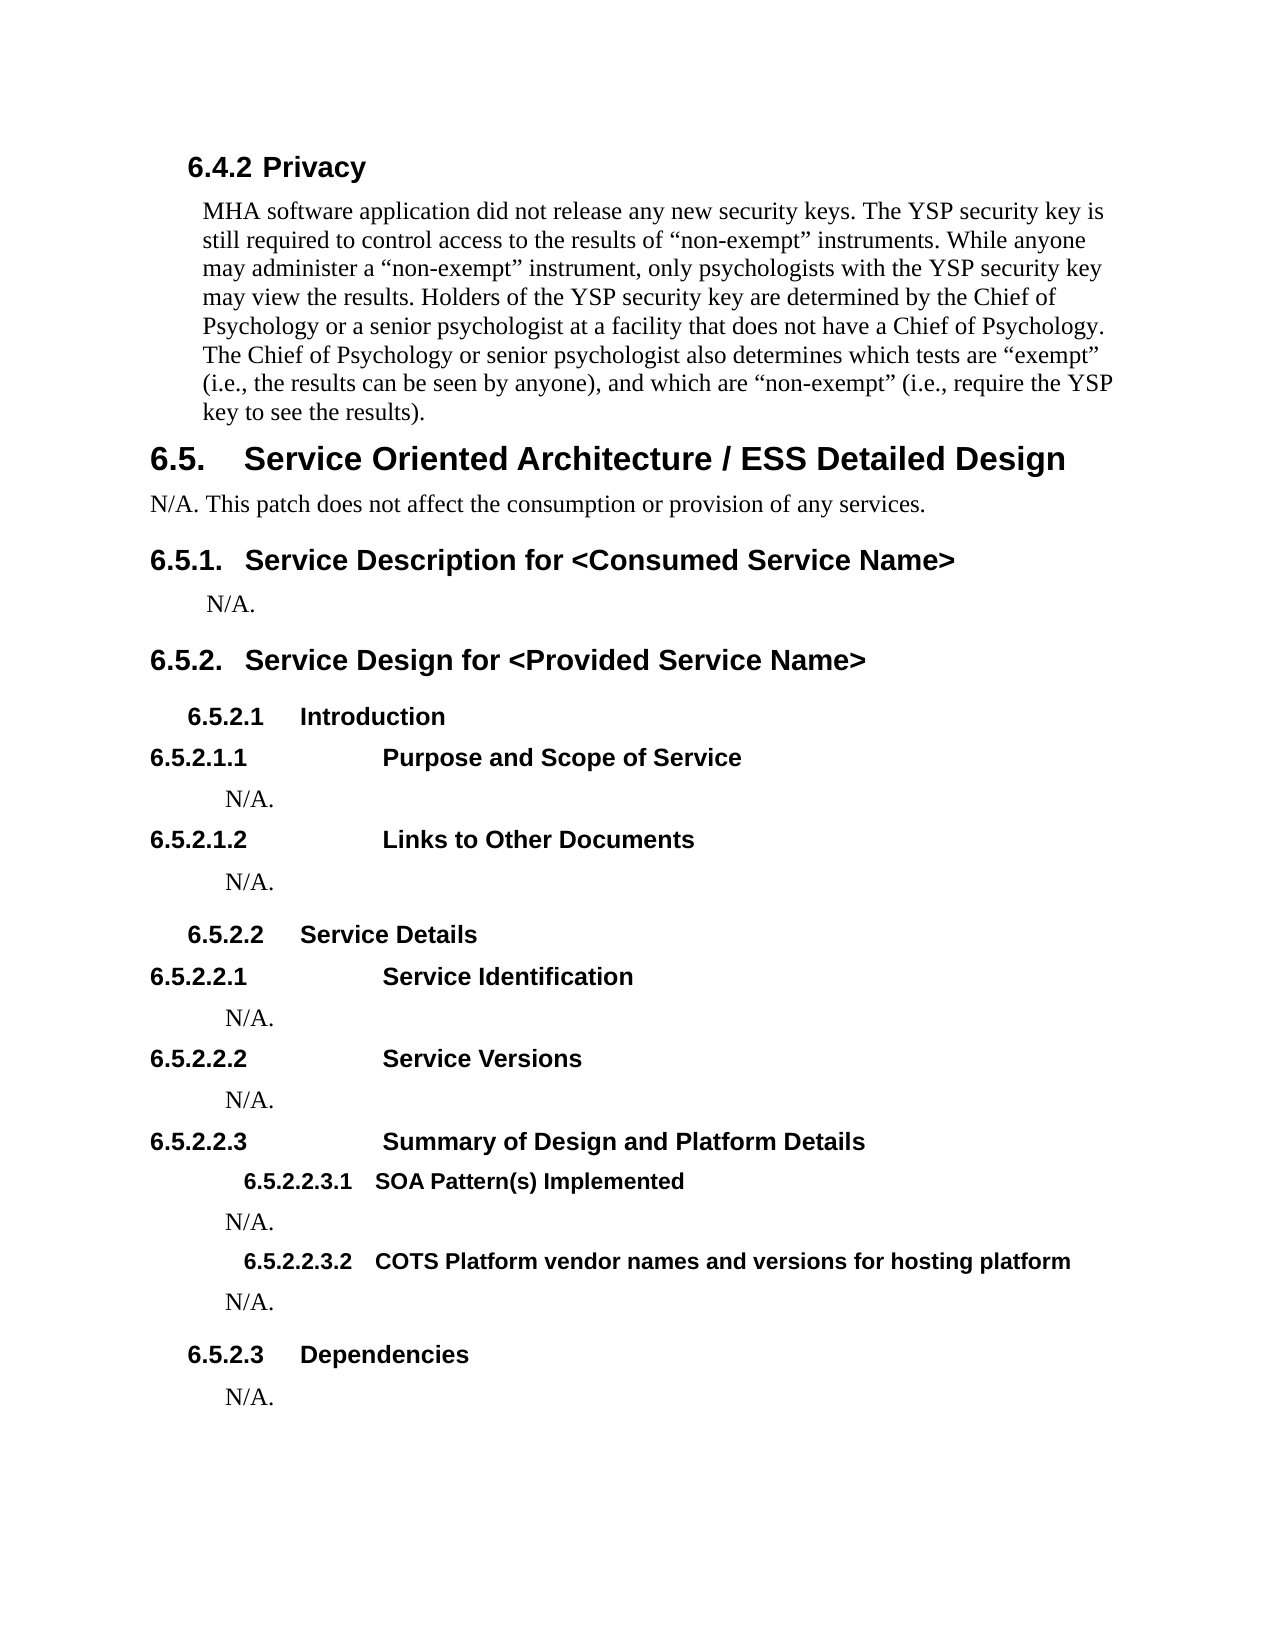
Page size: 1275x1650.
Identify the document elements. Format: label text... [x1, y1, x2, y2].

subtitle 6.5.2.2.3 Summary of Design and Platform Details [150, 1127, 1125, 1155]
subtitle 6.5.2.1 Introduction [187, 702, 1125, 730]
subtitle 6.5.2.1.1 Purpose and Scope of Service [150, 743, 1125, 772]
subtitle 6.4.2 Privacy [187, 150, 1125, 183]
text N/A. [225, 1382, 1125, 1411]
subtitle Dependencies [187, 1341, 1125, 1369]
text N/A. [206, 589, 1125, 618]
subtitle Service Design for <Provided Service Name> [150, 643, 1125, 677]
subtitle Service Description for <Consumed Service Name> [150, 543, 1125, 577]
subtitle 6.5.2.2.3.2 COTS Platform vendor names and versions for hosting platform [244, 1248, 1125, 1274]
text N/A. [225, 867, 1125, 895]
text N/A. [225, 1207, 1125, 1235]
subtitle 6.5.2.1.2 Links to Other Documents [150, 825, 1125, 854]
subtitle Service Oriented Architecture / ESS Detailed Design [150, 438, 1125, 477]
text N/A. [225, 784, 1125, 813]
subtitle 6.5.2.2 Service Details [187, 920, 1125, 949]
subtitle 6.5.2.2.1 Service Identification [150, 962, 1125, 990]
text N/A. This patch does not affect the consumption or provision of any services. [150, 489, 1125, 518]
text N/A. [225, 1003, 1125, 1032]
subtitle 6.5.2.2.2 Service Versions [150, 1044, 1125, 1073]
subtitle 6.5.2.2.3.1 SOA Pattern(s) Implemented [244, 1168, 1125, 1194]
text N/A. [225, 1085, 1125, 1114]
text N/A. [225, 1287, 1125, 1316]
text MHA software application did not release any new security keys. The YSP security key is still required to control access to the results of “non-exempt” instruments. While anyone may administer a “non-exempt” instrument, only psychologists with the YSP security key may view the results. Holders of the YSP security key are determined by the Chief of Psychology or a senior psychologist at a facility that does not have a Chief of Psychology. The Chief of Psychology or senior psychologist also determines which tests are “exempt” (i.e., the results can be seen by anyone), and which are “non-exempt” (i.e., require the YSP key to see the results). [202, 196, 1125, 426]
